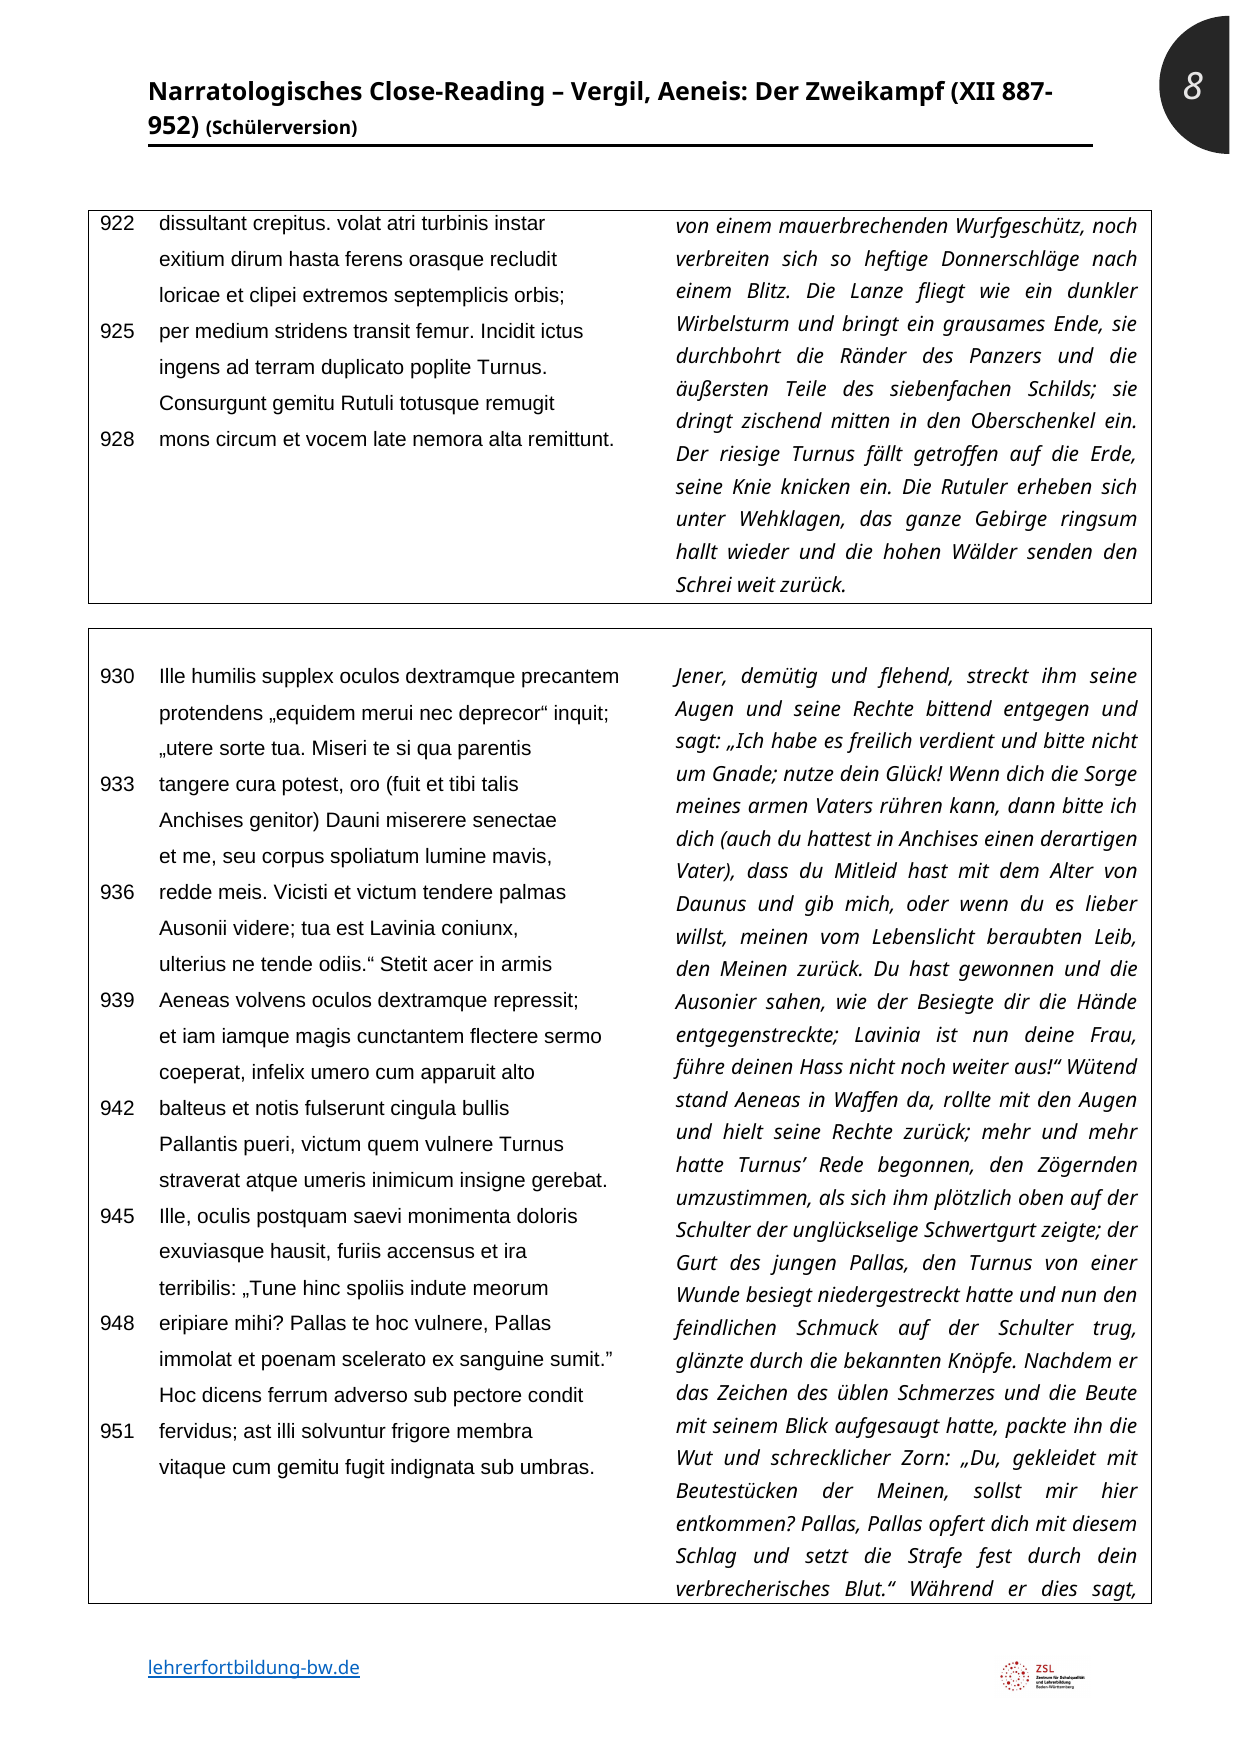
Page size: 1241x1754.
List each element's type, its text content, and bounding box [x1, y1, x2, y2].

picture [993, 1655, 1092, 1698]
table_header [148, 629, 664, 1602]
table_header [664, 629, 1151, 1602]
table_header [148, 211, 664, 602]
table_header 919 922 925 928 [89, 211, 148, 602]
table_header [664, 211, 1151, 602]
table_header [89, 629, 148, 1602]
